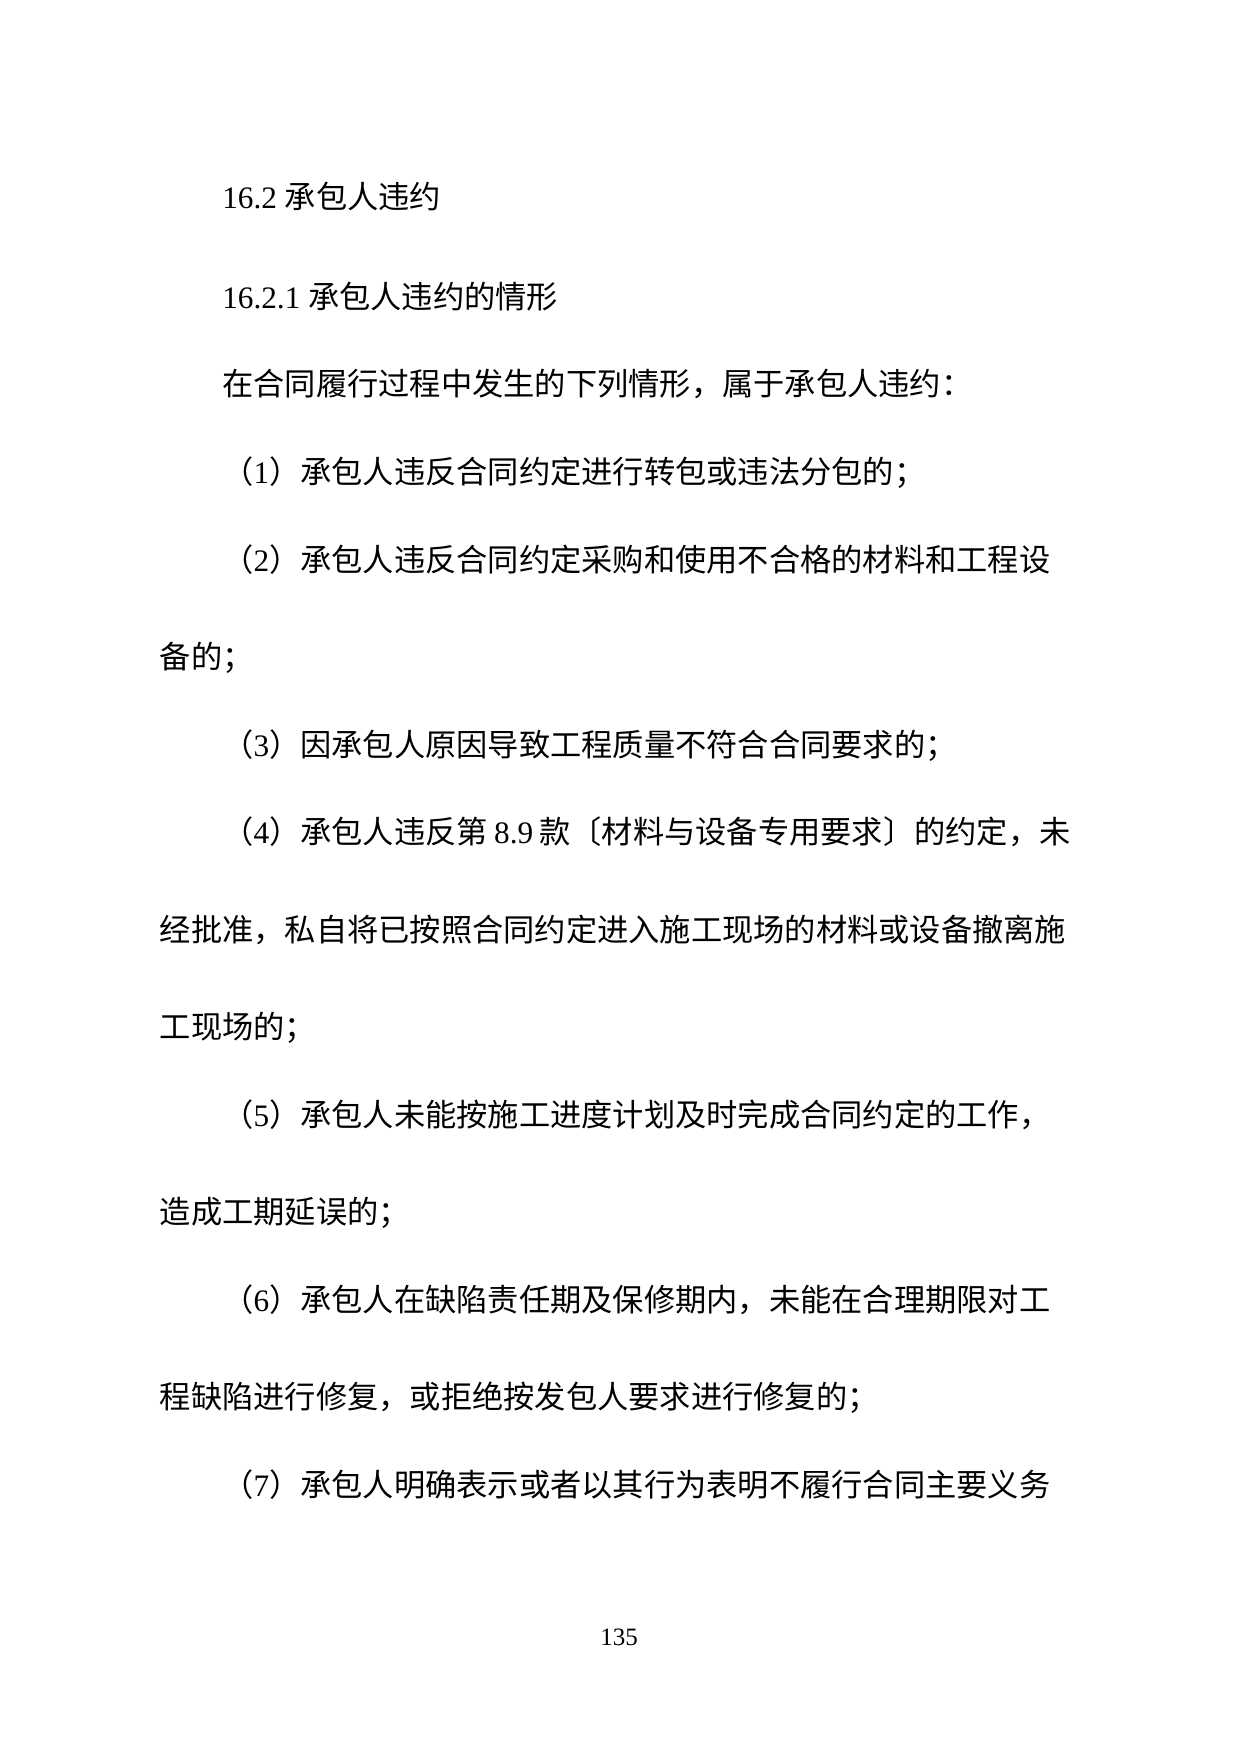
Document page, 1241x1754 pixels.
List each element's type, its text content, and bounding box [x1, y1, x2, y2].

text （6）承包人在缺陷责任期及保修期内，未能在合理期限对工程缺陷进行修复，或拒绝按发包人要求进行修复的； [159, 1265, 1078, 1428]
text 在合同履行过程中发生的下列情形，属于承包人违约： [159, 350, 1078, 415]
text 16.2.1 承包人违约的情形 [159, 262, 1078, 327]
text （4）承包人违反第8.9款〔材料与设备专用要求〕的约定，未经批准，私自将已按照合同约定进入施工现场的材料或设备撤离施工现场的； [159, 798, 1078, 1058]
text （2）承包人违反合同约定采购和使用不合格的材料和工程设备的； [159, 525, 1078, 687]
text （5）承包人未能按施工进度计划及时完成合同约定的工作，造成工期延误的； [159, 1080, 1078, 1243]
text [159, 1450, 1078, 1515]
text （3）因承包人原因导致工程质量不符合合同要求的； [159, 710, 1078, 775]
text （1）承包人违反合同约定进行转包或违法分包的； [159, 437, 1078, 502]
subtitle 16.2 承包人违约 [159, 162, 1078, 227]
